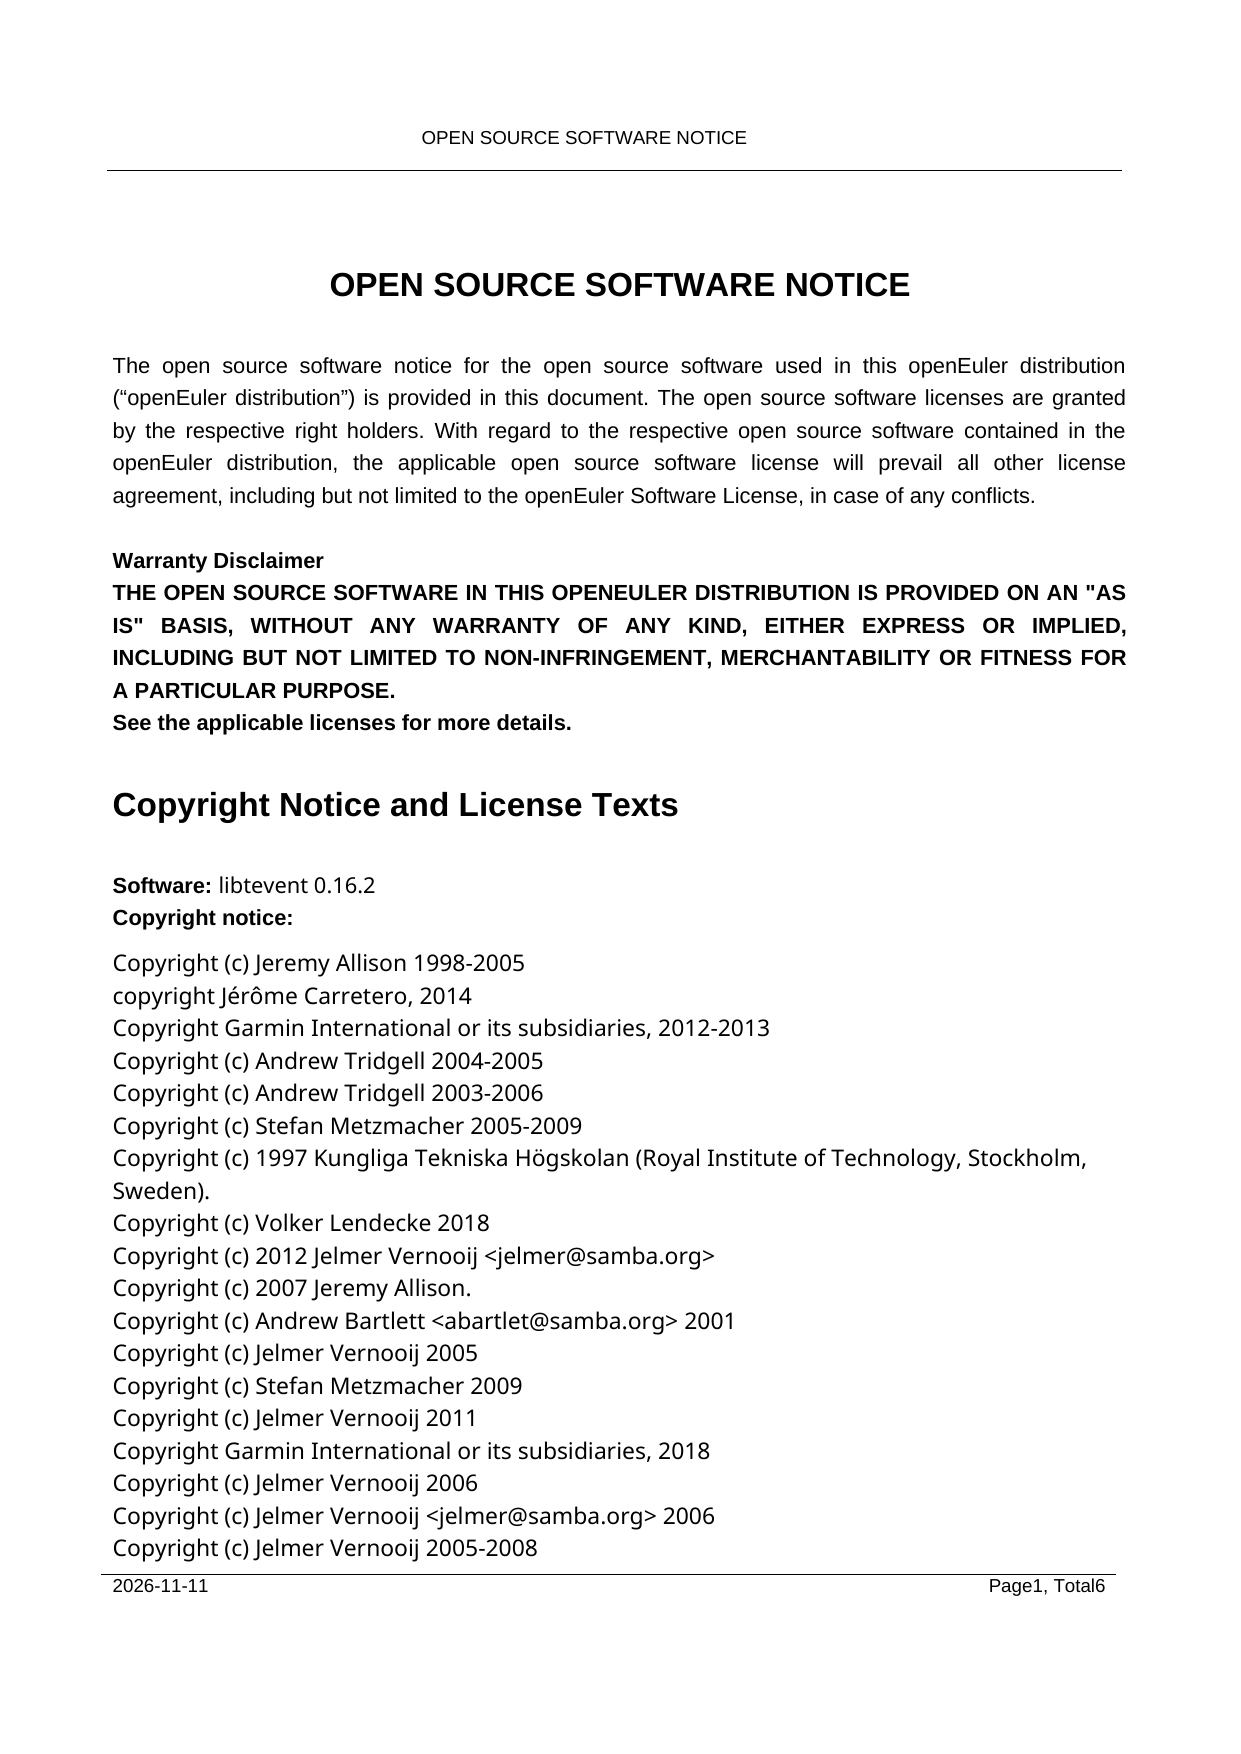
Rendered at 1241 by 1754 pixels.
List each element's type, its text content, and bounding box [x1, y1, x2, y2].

text THE OPEN SOURCE SOFTWARE IN THIS OPENEULER DISTRIBUTION IS PROVIDED ON AN "AS IS" BASIS, WITHOUT ANY WARRANTY OF ANY KIND, EITHER EXPRESS OR IMPLIED, INCLUDING BUT NOT LIMITED TO NON-INFRINGEMENT, MERCHANTABILITY OR FITNESS FOR A PARTICULAR PURPOSE. See the applicable licenses for more details. [112, 576, 1128, 739]
text OPEN SOURCE SOFTWARE NOTICE [112, 251, 1128, 316]
text Warranty Disclaimer [112, 544, 1128, 576]
text Copyright notice: [112, 901, 1128, 934]
text The open source software notice for the open source software used in this openEuler distribution (“openEuler distribution”) is provided in this document. The open source software licenses are granted by the respective right holders. With regard to the respective open source software contained in the openEuler distribution, the applicable open source software license will prevail all other license agreement, including but not limited to the openEuler Software License, in case of any conflicts. [112, 349, 1128, 511]
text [112, 947, 1128, 1564]
title Software: libtevent 0.16.2 [112, 869, 1128, 901]
text Copyright Notice and License Texts [112, 771, 1128, 836]
